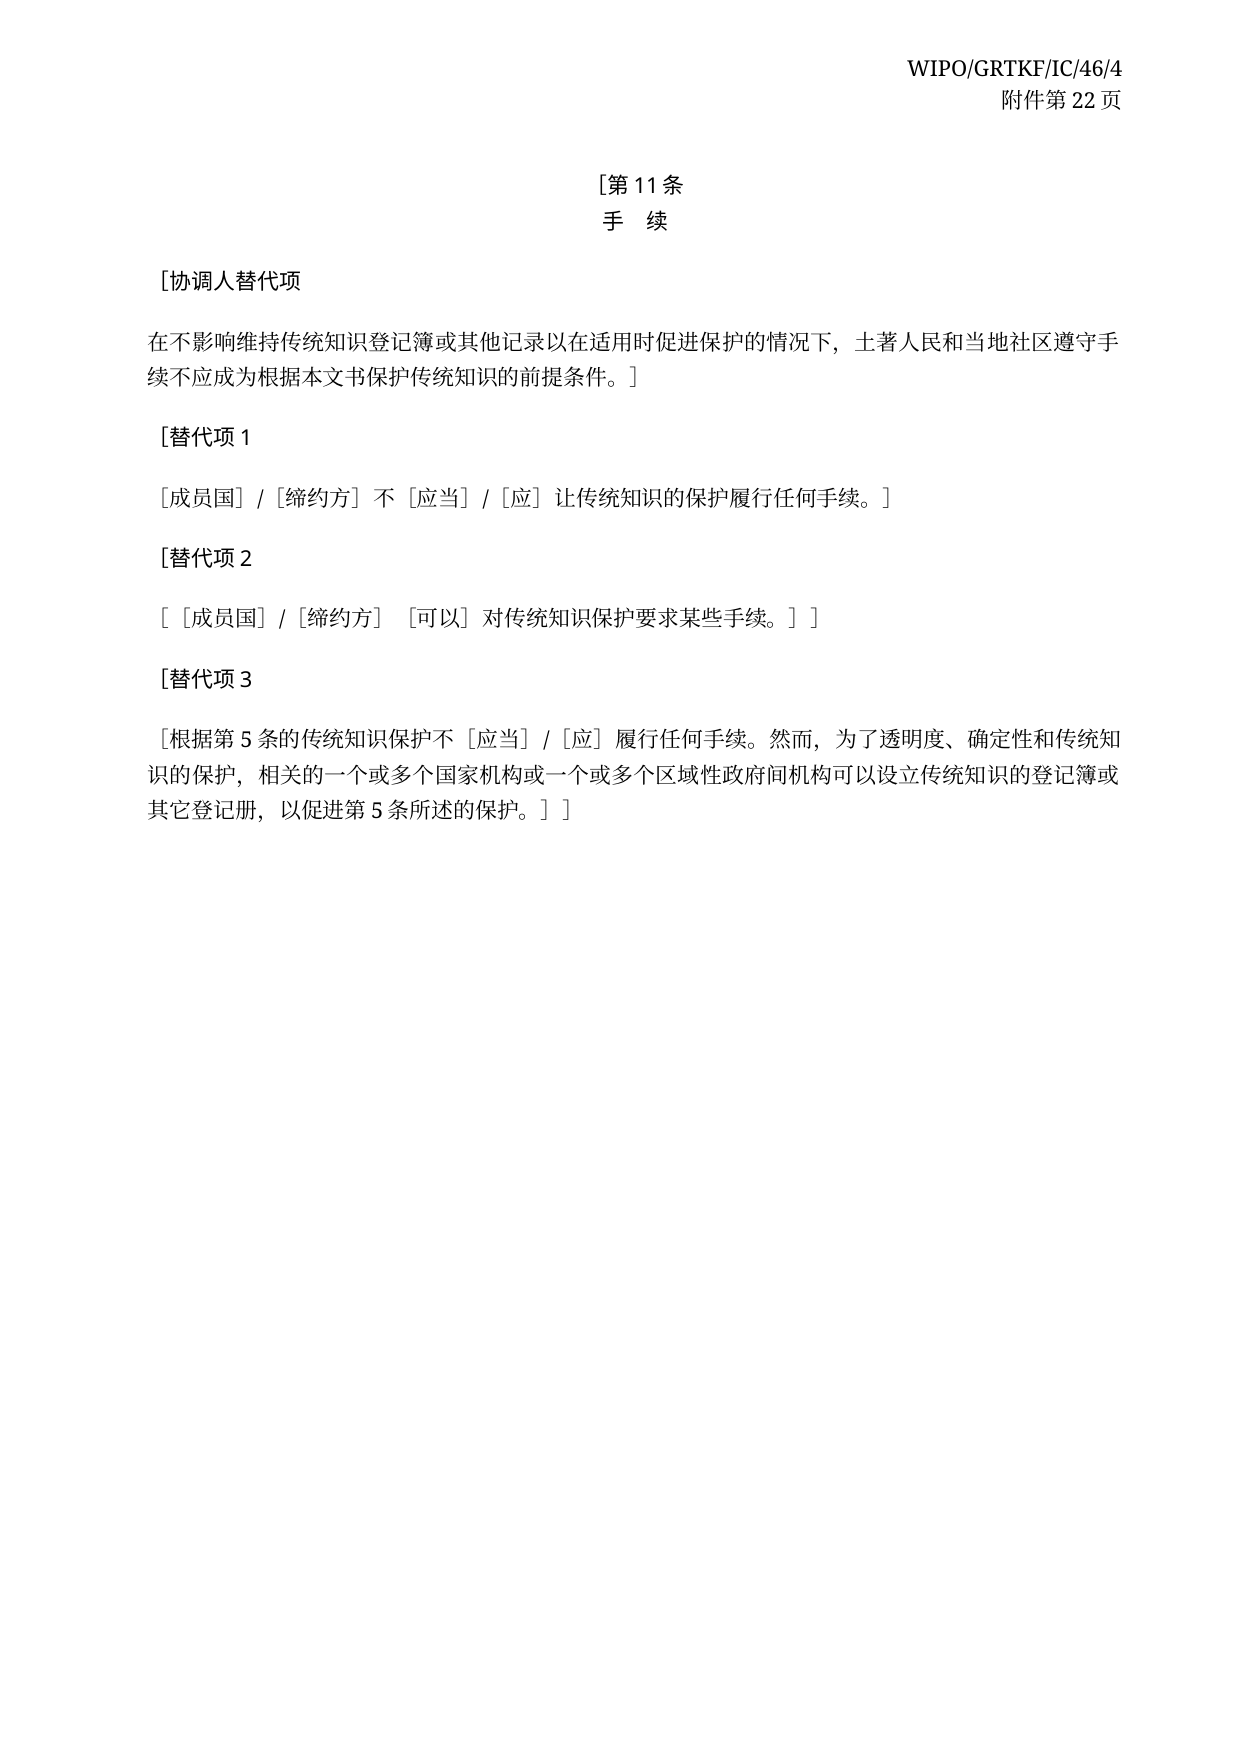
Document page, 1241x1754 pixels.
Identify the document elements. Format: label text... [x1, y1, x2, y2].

text ［替代项1 [148, 417, 1122, 452]
text ［替代项3 [148, 658, 1122, 694]
text 在不影响维持传统知识登记簿或其他记录以在适用时促进保护的情况下，土著人民和当地社区遵守手续不应成为根据本文书保护传统知识的前提条件。］ [148, 321, 1122, 392]
text ［［成员国］/［缔约方］［可以］对传统知识保护要求某些手续。］］ [148, 598, 1122, 633]
text ［第11条 手 续 [148, 164, 1122, 235]
text ［根据第5条的传统知识保护不［应当］/［应］履行任何手续。然而，为了透明度、确定性和传统知识的保护，相关的一个或多个国家机构或一个或多个区域性政府间机构可以设立传统知识的登记簿或其它登记册，以促进第5条所述的保护。］］ [148, 719, 1122, 825]
text ［替代项2 [148, 537, 1122, 573]
text ［成员国］/［缔约方］不［应当］/［应］让传统知识的保护履行任何手续。］ [148, 477, 1122, 512]
text ［协调人替代项 [148, 260, 1122, 296]
